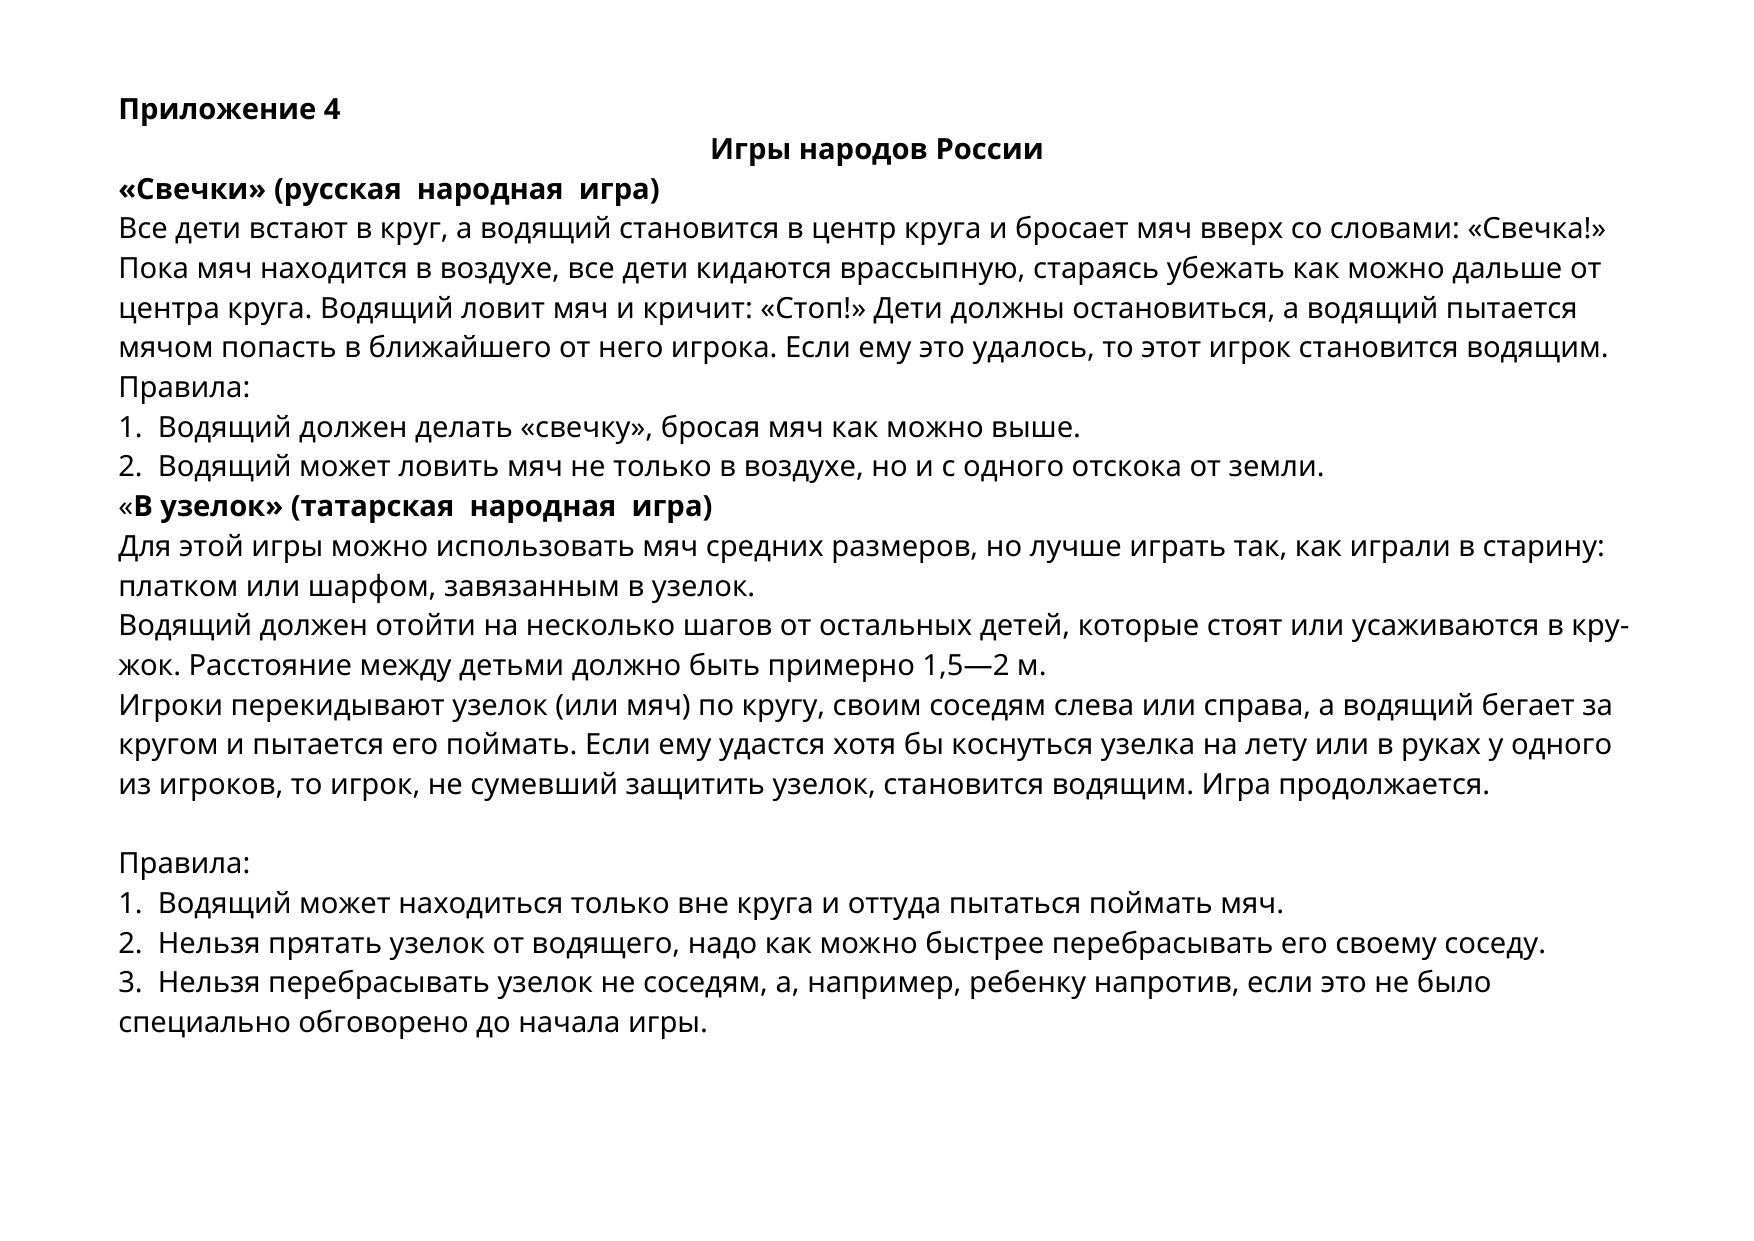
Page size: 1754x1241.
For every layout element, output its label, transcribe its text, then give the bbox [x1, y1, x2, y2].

text 1. Водящий должен делать «свечку», бросая мяч как можно выше. [118, 406, 1636, 446]
text 1. Водящий может находиться только вне круга и оттуда пытаться поймать мяч. [118, 882, 1636, 922]
text «Свечки» (русская народная игра) [118, 168, 1636, 208]
text Все дети встают в круг, а водящий становится в центр круга и бросает мяч вверх со словами: «Свечка!» Пока мяч находится в воздухе, все дети кидаются врассып­ную, стараясь убежать как можно дальше от центра круга. Водящий ловит мяч и кричит: «Стоп!» Дети должны остановиться, а водящий пытается мячом по­пасть в ближайшего от него игрока. Если ему это уда­лось, то этот игрок становится водящим. [118, 208, 1636, 366]
text Приложение 4 [118, 88, 1636, 128]
text Игры народов России [118, 128, 1636, 168]
text Правила: [118, 366, 1636, 406]
text Водящий должен отойти на несколько шагов от ос­тальных детей, которые стоят или усаживаются в кру­жок. Расстояние между детьми должно быть примерно 1,5—2 м. [118, 604, 1636, 684]
text «В узелок» (татарская народная игра) [118, 485, 1636, 525]
text Для этой игры можно использовать мяч средних размеров, но лучше играть так, как играли в старину: платком или шарфом, завязанным в узелок. [118, 525, 1636, 604]
text Правила: [118, 843, 1636, 882]
text 3. Нельзя перебрасывать узелок не соседям, а, напри­мер, ребенку напротив, если это не было специально обговорено до начала игры. [118, 962, 1636, 1041]
text Игроки перекидывают узелок (или мяч) по кругу, своим соседям слева или справа, а водящий бегает за кругом и пытается его поймать. Если ему удастся хотя бы коснуться узелка на лету или в руках у одного из игроков, то игрок, не сумевший защитить узелок, ста­новится водящим. Игра продолжается. [118, 684, 1636, 803]
text 2. Нельзя прятать узелок от водящего, надо как мож­но быстрее перебрасывать его своему соседу. [118, 922, 1636, 962]
text 2. Водящий может ловить мяч не только в воздухе, но и с одного отскока от земли. [118, 446, 1636, 485]
